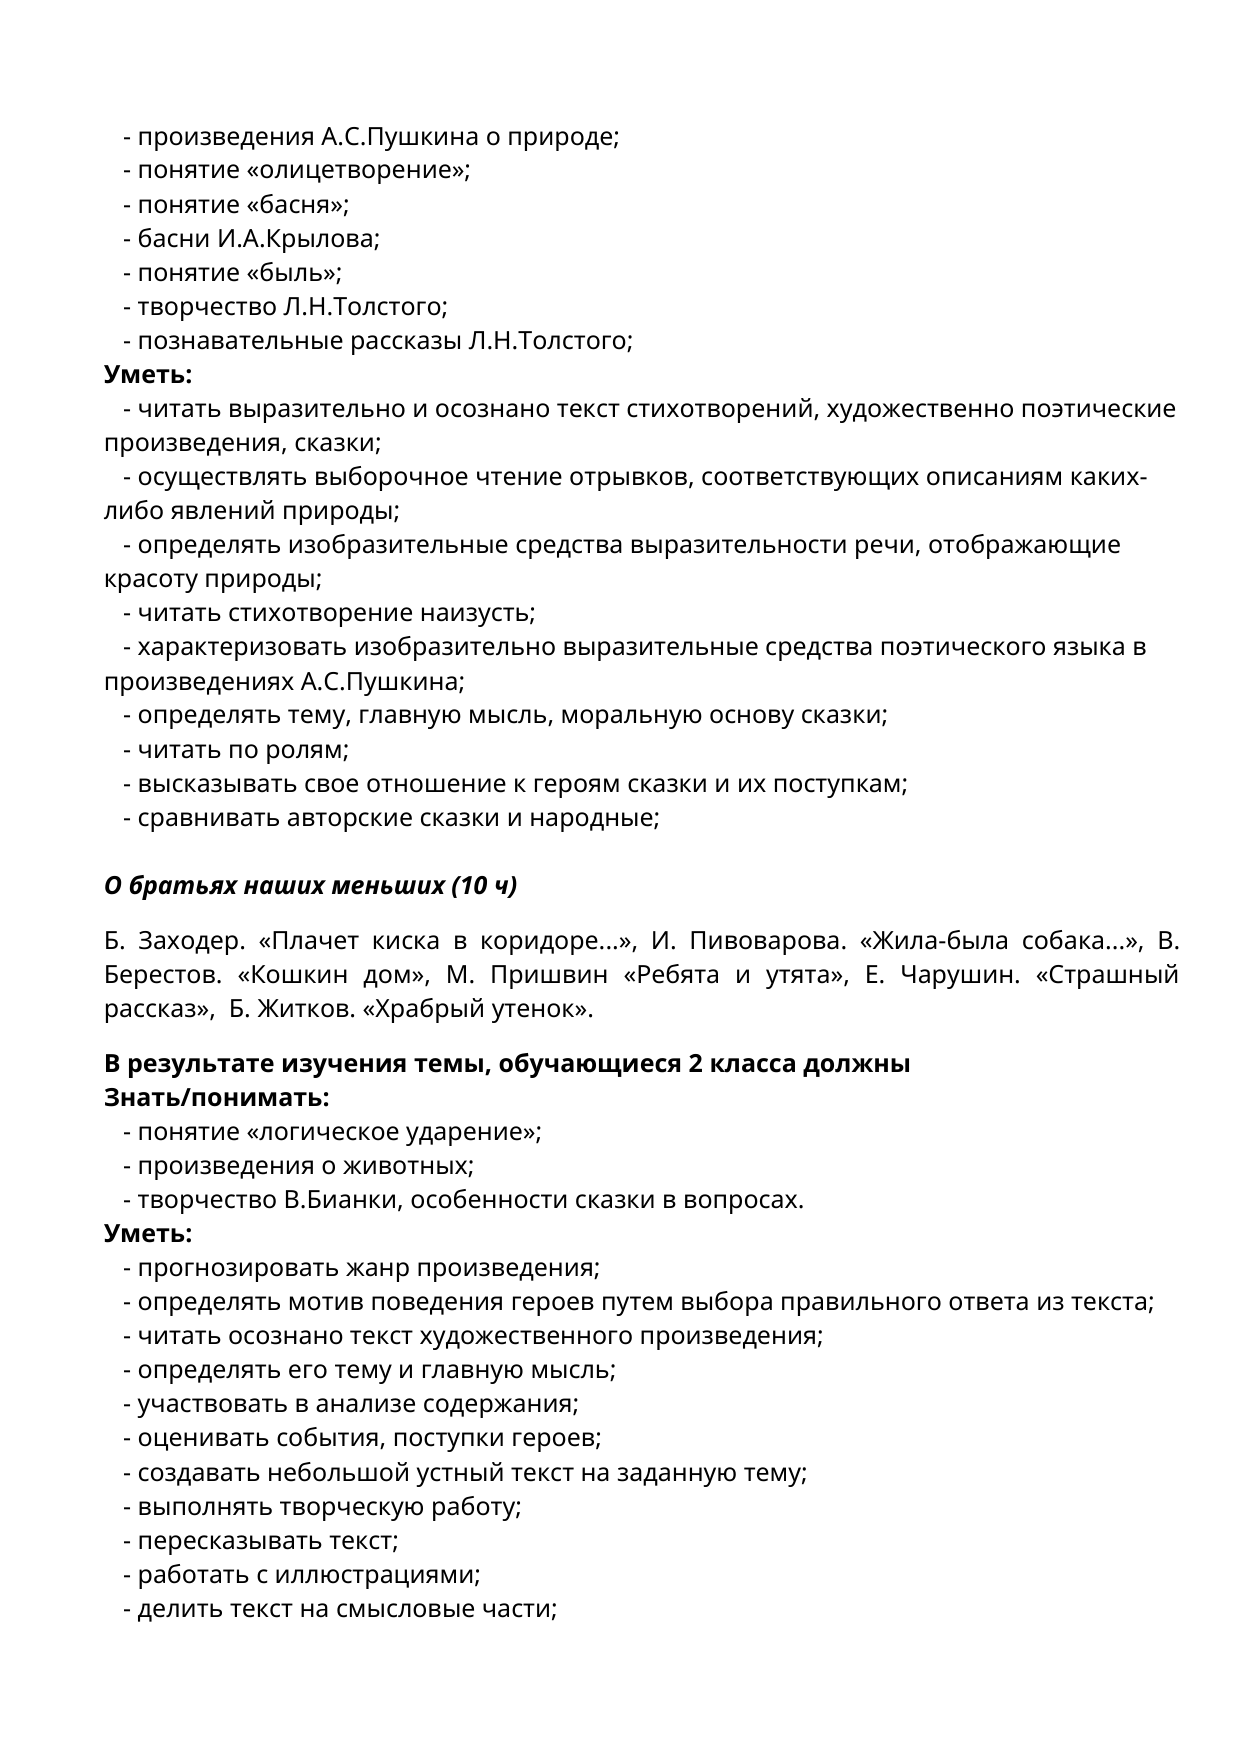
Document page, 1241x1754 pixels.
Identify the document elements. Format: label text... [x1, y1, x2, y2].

text - определять мотив поведения героев путем выбора правильного ответа из текста; [103, 1284, 1181, 1318]
text О братьях наших меньших (10 ч) [103, 867, 1181, 902]
text - басни И.А.Крылова; [103, 220, 1181, 254]
text - работать с иллюстрациями; [103, 1556, 1181, 1590]
text - понятие «быль»; [103, 254, 1181, 288]
text - читать по ролям; [103, 731, 1181, 765]
text - оценивать события, поступки героев; [103, 1420, 1181, 1454]
text Уметь: [103, 1216, 1181, 1250]
text - делить текст на смысловые части; [103, 1590, 1181, 1624]
text - понятие «олицетворение»; [103, 152, 1181, 186]
text - высказывать свое отношение к героям сказки и их поступкам; [103, 765, 1181, 799]
text - произведения А.С.Пушкина о природе; [103, 118, 1181, 152]
text Б. Заходер. «Плачет киска в коридоре...», И. Пивоварова. «Жила-была собака...», В. Берестов. «Кошкин дом», М. Пришвин «Ребята и утята», Е. Чарушин. «Страшный рассказ», Б. Житков. «Храбрый утенок». [103, 922, 1181, 1024]
text - характеризовать изобразительно выразительные средства поэтического языка в произведениях А.С.Пушкина; [103, 629, 1181, 697]
text - понятие «басня»; [103, 186, 1181, 220]
text - понятие «логическое ударение»; [103, 1113, 1181, 1148]
text - произведения о животных; [103, 1148, 1181, 1182]
text - выполнять творческую работу; [103, 1488, 1181, 1522]
text В результате изучения темы, обучающиеся 2 класса должны [103, 1045, 1181, 1079]
text - создавать небольшой устный текст на заданную тему; [103, 1454, 1181, 1488]
text - творчество Л.Н.Толстого; [103, 288, 1181, 322]
text - читать стихотворение наизусть; [103, 595, 1181, 629]
text - пересказывать текст; [103, 1522, 1181, 1556]
text - творчество В.Бианки, особенности сказки в вопросах. [103, 1182, 1181, 1216]
text Знать/понимать: [103, 1079, 1181, 1113]
text - читать выразительно и осознано текст стихотворений, художественно поэтические произведения, сказки; [103, 391, 1181, 459]
text Уметь: [103, 357, 1181, 391]
text - определять изобразительные средства выразительности речи, отображающие красоту природы; [103, 527, 1181, 595]
text - определять тему, главную мысль, моральную основу сказки; [103, 697, 1181, 731]
text - прогнозировать жанр произведения; [103, 1250, 1181, 1284]
text - осуществлять выборочное чтение отрывков, соответствующих описаниям каких-либо явлений природы; [103, 459, 1181, 527]
text - участвовать в анализе содержания; [103, 1386, 1181, 1420]
text - сравнивать авторские сказки и народные; [103, 799, 1181, 833]
text - читать осознано текст художественного произведения; [103, 1318, 1181, 1352]
text - определять его тему и главную мысль; [103, 1352, 1181, 1386]
text - познавательные рассказы Л.Н.Толстого; [103, 322, 1181, 357]
